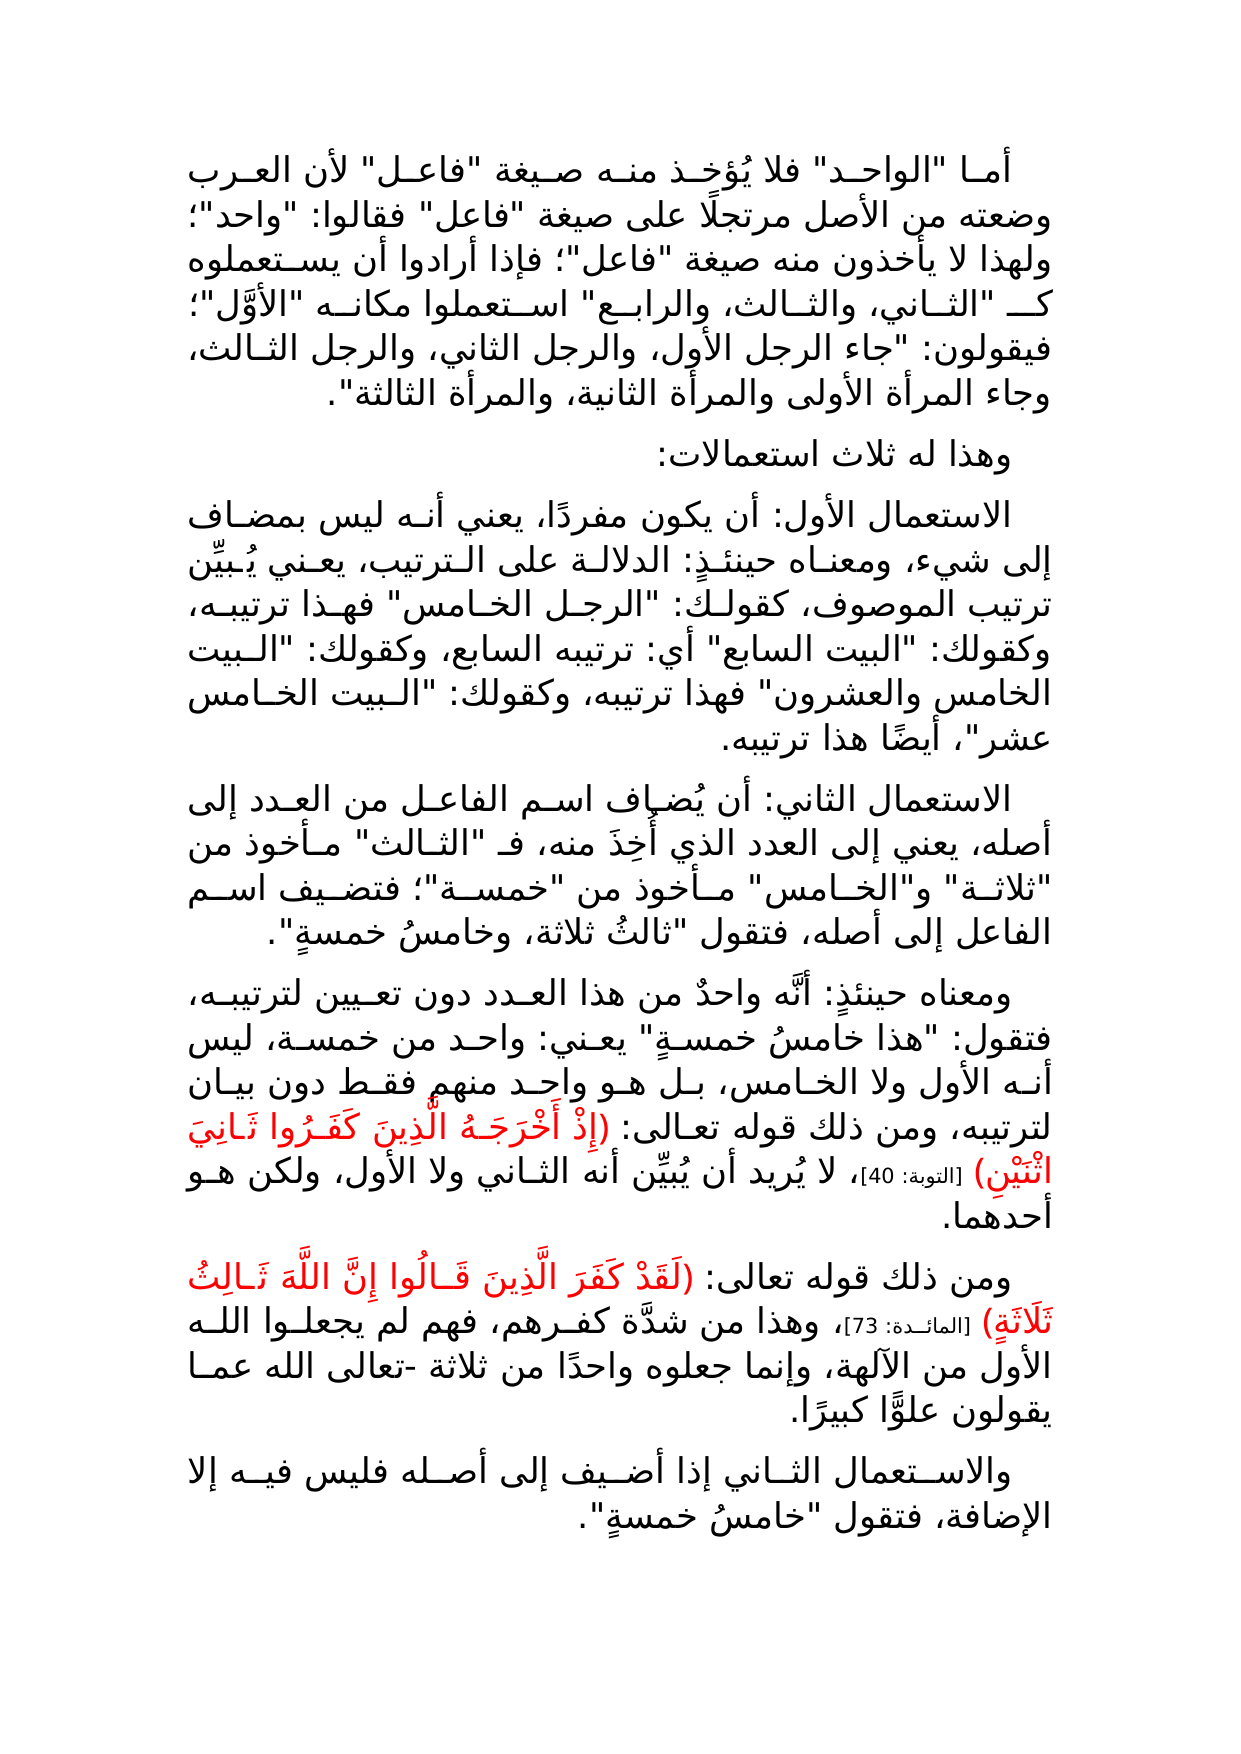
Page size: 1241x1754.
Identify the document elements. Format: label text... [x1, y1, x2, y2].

text أما "الواحد" فلا يُؤخذ منه صيغة "فاعل" لأن العرب وضعته من الأصل مرتجلًا على صيغة "فاعل" فقالوا: "واحد"؛ ولهذا لا يأخذون منه صيغة "فاعل"؛ فإذا أرادوا أن يستعملوه كـ "الثاني، والثالث، والرابع" استعملوا مكانه "الأوَّل"؛ فيقولون: "جاء الرجل الأول، والرجل الثاني، والرجل الثالث، وجاء المرأة الأولى والمرأة الثانية، والمرأة الثالثة". [187, 150, 1053, 414]
text والاستعمال الثاني إذا أضيف إلى أصله فليس فيه إلا الإضافة، فتقول "خامسُ خمسةٍ". [187, 1451, 1053, 1537]
text الاستعمال الأول: أن يكون مفردًا، يعني أنه ليس بمضاف إلى شيء، ومعناه حينئذٍ: الدلالة على الترتيب، يعني يُبيِّن ترتيب الموصوف، كقولك: "الرجل الخامس" فهذا ترتيبه، وكقولك: "البيت السابع" أي: ترتيبه السابع، وكقولك: "البيت الخامس والعشرون" فهذا ترتيبه، وكقولك: "البيت الخامس عشر"، أيضًا هذا ترتيبه. [187, 495, 1053, 758]
text وهذا له ثلاث استعمالات: [187, 433, 1053, 475]
text الاستعمال الثاني: أن يُضاف اسم الفاعل من العدد إلى أصله، يعني إلى العدد الذي أُخِذَ منه، فـ "الثالث" مأخوذ من "ثلاثة" و"الخامس" مأخوذ من "خمسة"؛ فتضيف اسم الفاعل إلى أصله، فتقول "ثالثُ ثلاثة، وخامسُ خمسةٍ". [187, 778, 1053, 953]
text ومن ذلك قوله تعالى: ﴿لَقَدْ كَفَرَ الَّذِينَ قَالُوا إِنَّ اللَّهَ ثَالِثُ ثَلَاثَةٍ﴾ [المائدة: 73]، وهذا من شدَّة كفرهم، فهم لم يجعلوا الله الأول من الآلهة، وإنما جعلوه واحدًا من ثلاثة -تعالى الله عما يقولون علوًّا كبيرًا. [187, 1256, 1053, 1431]
text ومعناه حينئذٍ: أنَّه واحدٌ من هذا العدد دون تعيين لترتيبه، فتقول: "هذا خامسُ خمسةٍ" يعني: واحد من خمسة، ليس أنه الأول ولا الخامس، بل هو واحد منهم فقط دون بيان لترتيبه، ومن ذلك قوله تعالى: ﴿إِذْ أَخْرَجَهُ الَّذِينَ كَفَرُوا ثَانِيَ اثْنَيْنِ﴾ [التوبة: 40]، لا يُريد أن يُبيِّن أنه الثاني ولا الأول، ولكن هو أحدهما. [187, 973, 1053, 1236]
